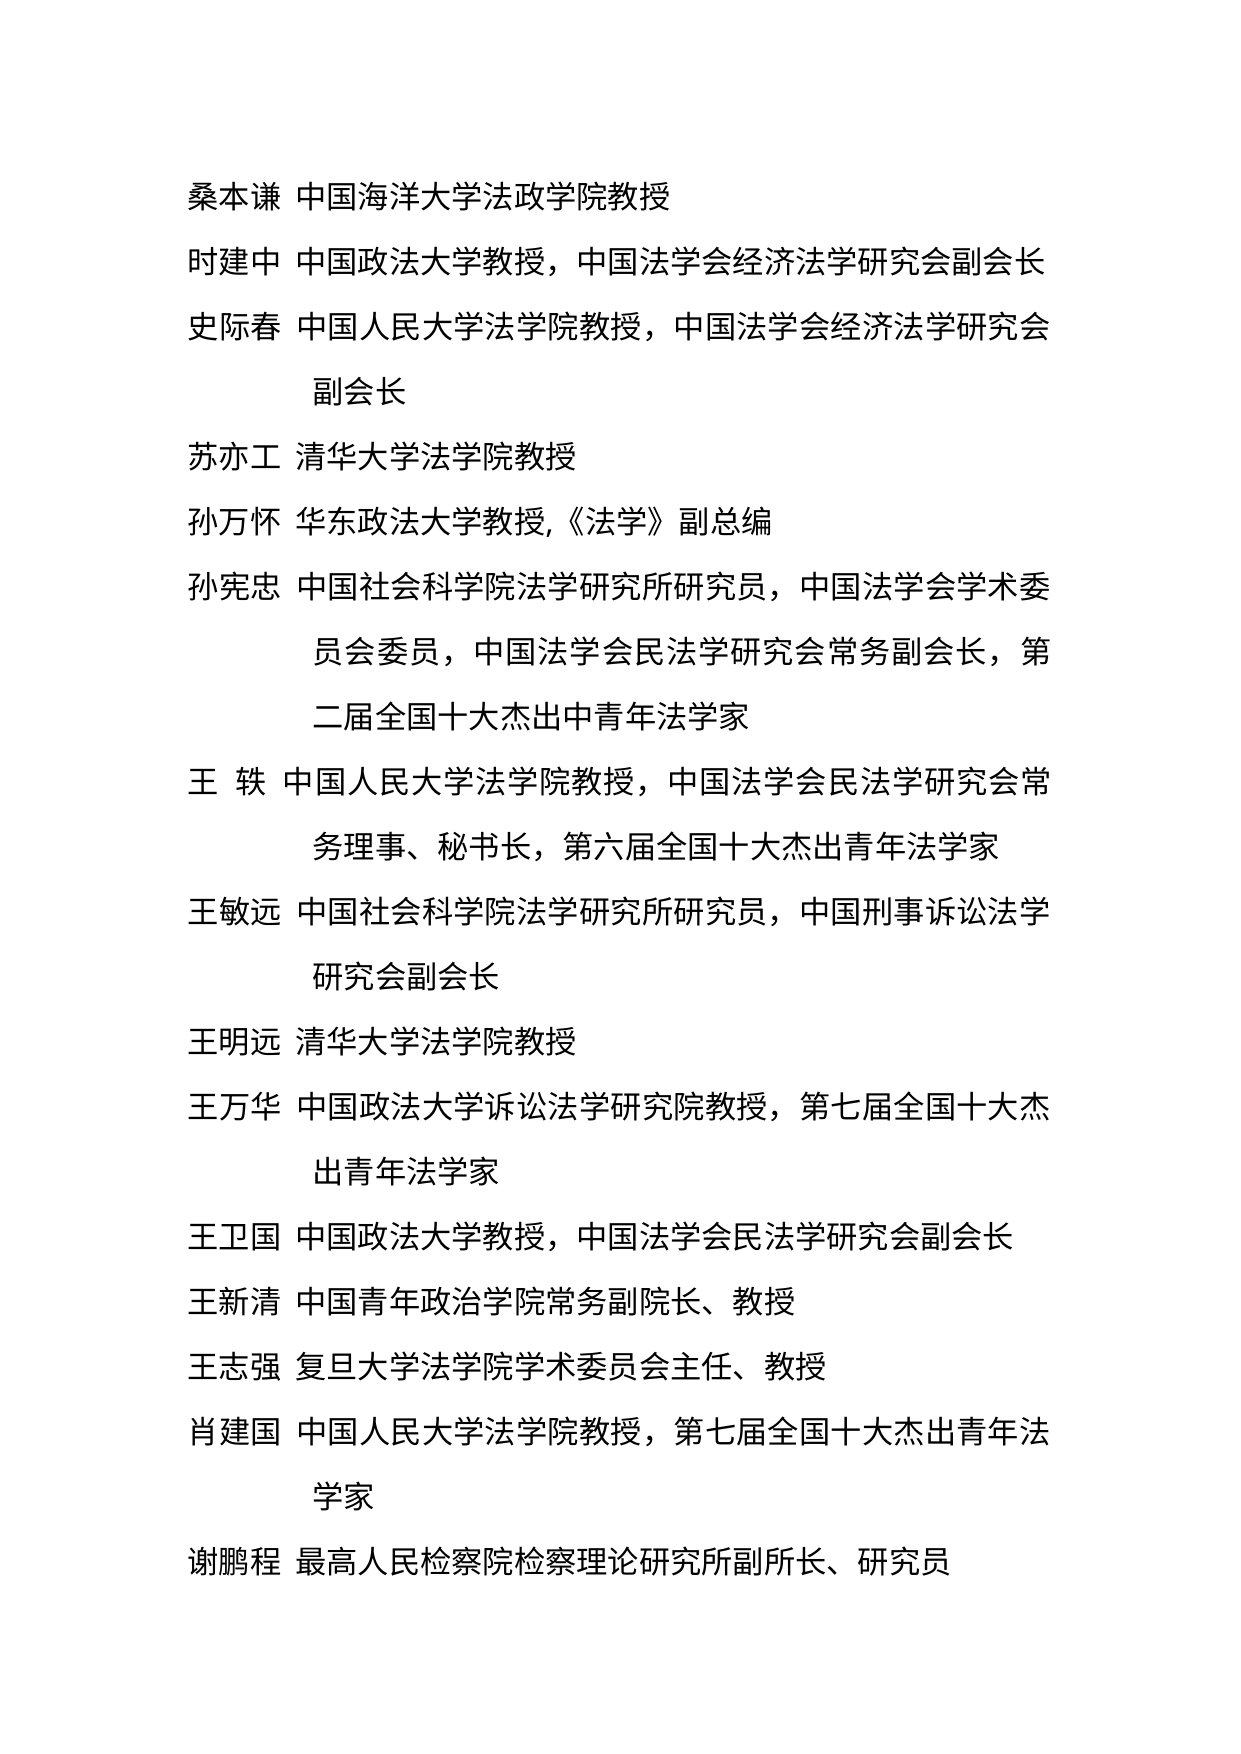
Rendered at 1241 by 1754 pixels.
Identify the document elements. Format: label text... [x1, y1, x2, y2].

text 王敏远 中国社会科学院法学研究所研究员，中国刑事诉讼法学研究会副会长 [187, 877, 1053, 1007]
text 肖建国 中国人民大学法学院教授，第七届全国十大杰出青年法学家 [187, 1397, 1053, 1527]
text 王志强 复旦大学法学院学术委员会主任、教授 [187, 1332, 1053, 1397]
text 王明远 清华大学法学院教授 [187, 1007, 1053, 1072]
text 谢鹏程 最高人民检察院检察理论研究所副所长、研究员 [187, 1527, 1053, 1592]
text 王万华 中国政法大学诉讼法学研究院教授，第七届全国十大杰出青年法学家 [187, 1072, 1053, 1202]
text 王新清 中国青年政治学院常务副院长、教授 [187, 1267, 1053, 1332]
text 王 轶 中国人民大学法学院教授，中国法学会民法学研究会常务理事、秘书长，第六届全国十大杰出青年法学家 [187, 747, 1053, 877]
text 孙宪忠 中国社会科学院法学研究所研究员，中国法学会学术委员会委员，中国法学会民法学研究会常务副会长，第二届全国十大杰出中青年法学家 [187, 552, 1053, 747]
text 王卫国 中国政法大学教授，中国法学会民法学研究会副会长 [187, 1202, 1053, 1267]
text 时建中 中国政法大学教授，中国法学会经济法学研究会副会长 [187, 227, 1053, 292]
text 苏亦工 清华大学法学院教授 [187, 422, 1053, 487]
text 孙万怀 华东政法大学教授,《法学》副总编 [187, 487, 1053, 552]
text 桑本谦 中国海洋大学法政学院教授 [187, 162, 1053, 227]
text 史际春 中国人民大学法学院教授，中国法学会经济法学研究会副会长 [187, 292, 1053, 422]
